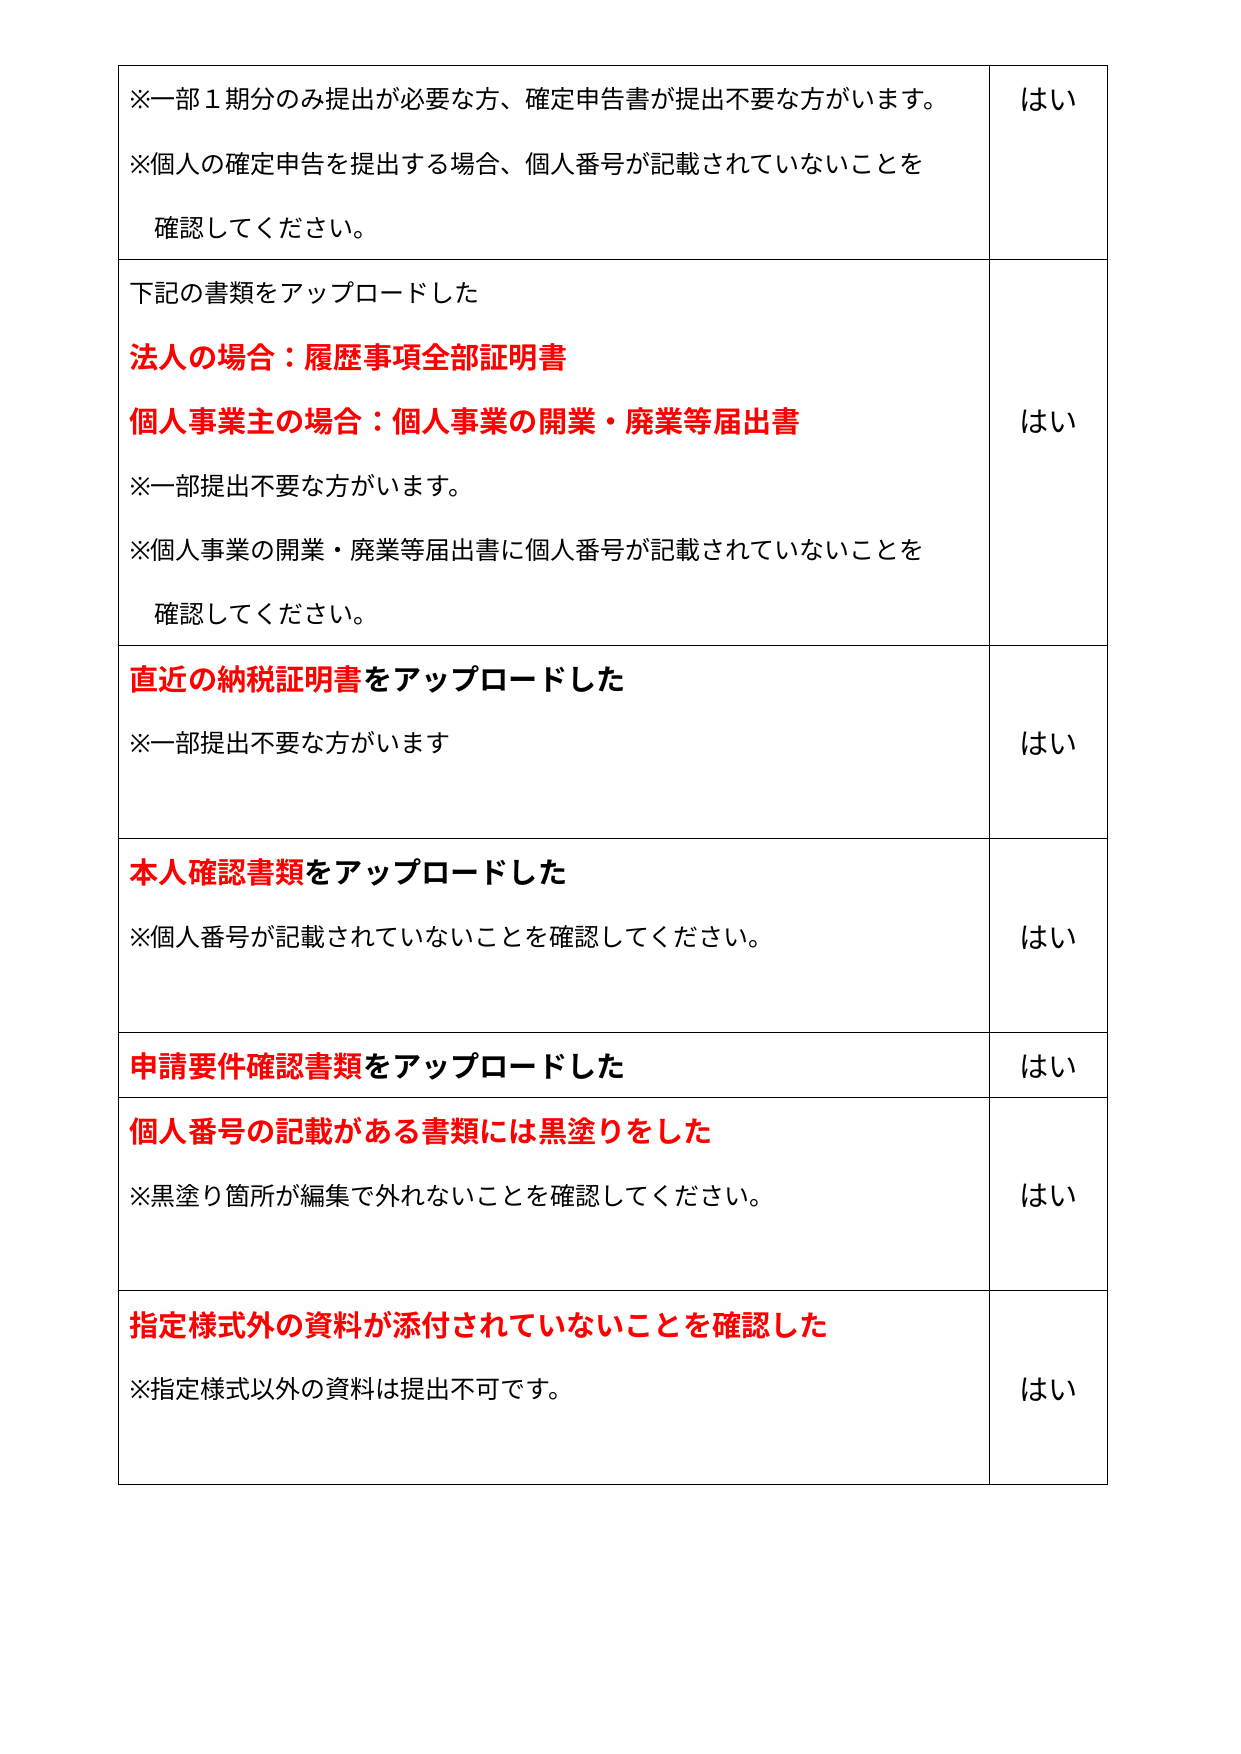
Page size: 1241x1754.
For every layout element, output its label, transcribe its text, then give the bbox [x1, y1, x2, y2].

table_cell 指定様式外の資料が添付されていないことを確認した ※指定様式以外の資料は提出不可です。 [119, 1291, 989, 1484]
table_cell 下記の書類をアップロードした 法人の場合：履歴事項全部証明書 個人事業主の場合：個人事業の開業・廃業等届出書 ※一部提出不要な方がいます。 ※個人事業の開業・廃業等届出書に個人番号が記載されていないことを 確認してください。 [119, 260, 989, 644]
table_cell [119, 66, 989, 258]
table_cell はい [990, 1291, 1107, 1484]
table_cell はい [990, 1098, 1107, 1290]
table_cell はい [990, 260, 1107, 644]
table_cell はい [990, 646, 1107, 838]
table_cell はい [990, 66, 1107, 258]
table_cell 直近の納税証明書をアップロードした ※一部提出不要な方がいます [119, 646, 989, 838]
table_cell はい [990, 839, 1107, 1032]
table_cell はい [990, 1033, 1107, 1097]
table_cell 申請要件確認書類をアップロードした [119, 1033, 989, 1097]
table_cell 本人確認書類をアップロードした ※個人番号が記載されていないことを確認してください。 [119, 839, 989, 1032]
table_cell 個人番号の記載がある書類には黒塗りをした ※黒塗り箇所が編集で外れないことを確認してください。 [119, 1098, 989, 1290]
